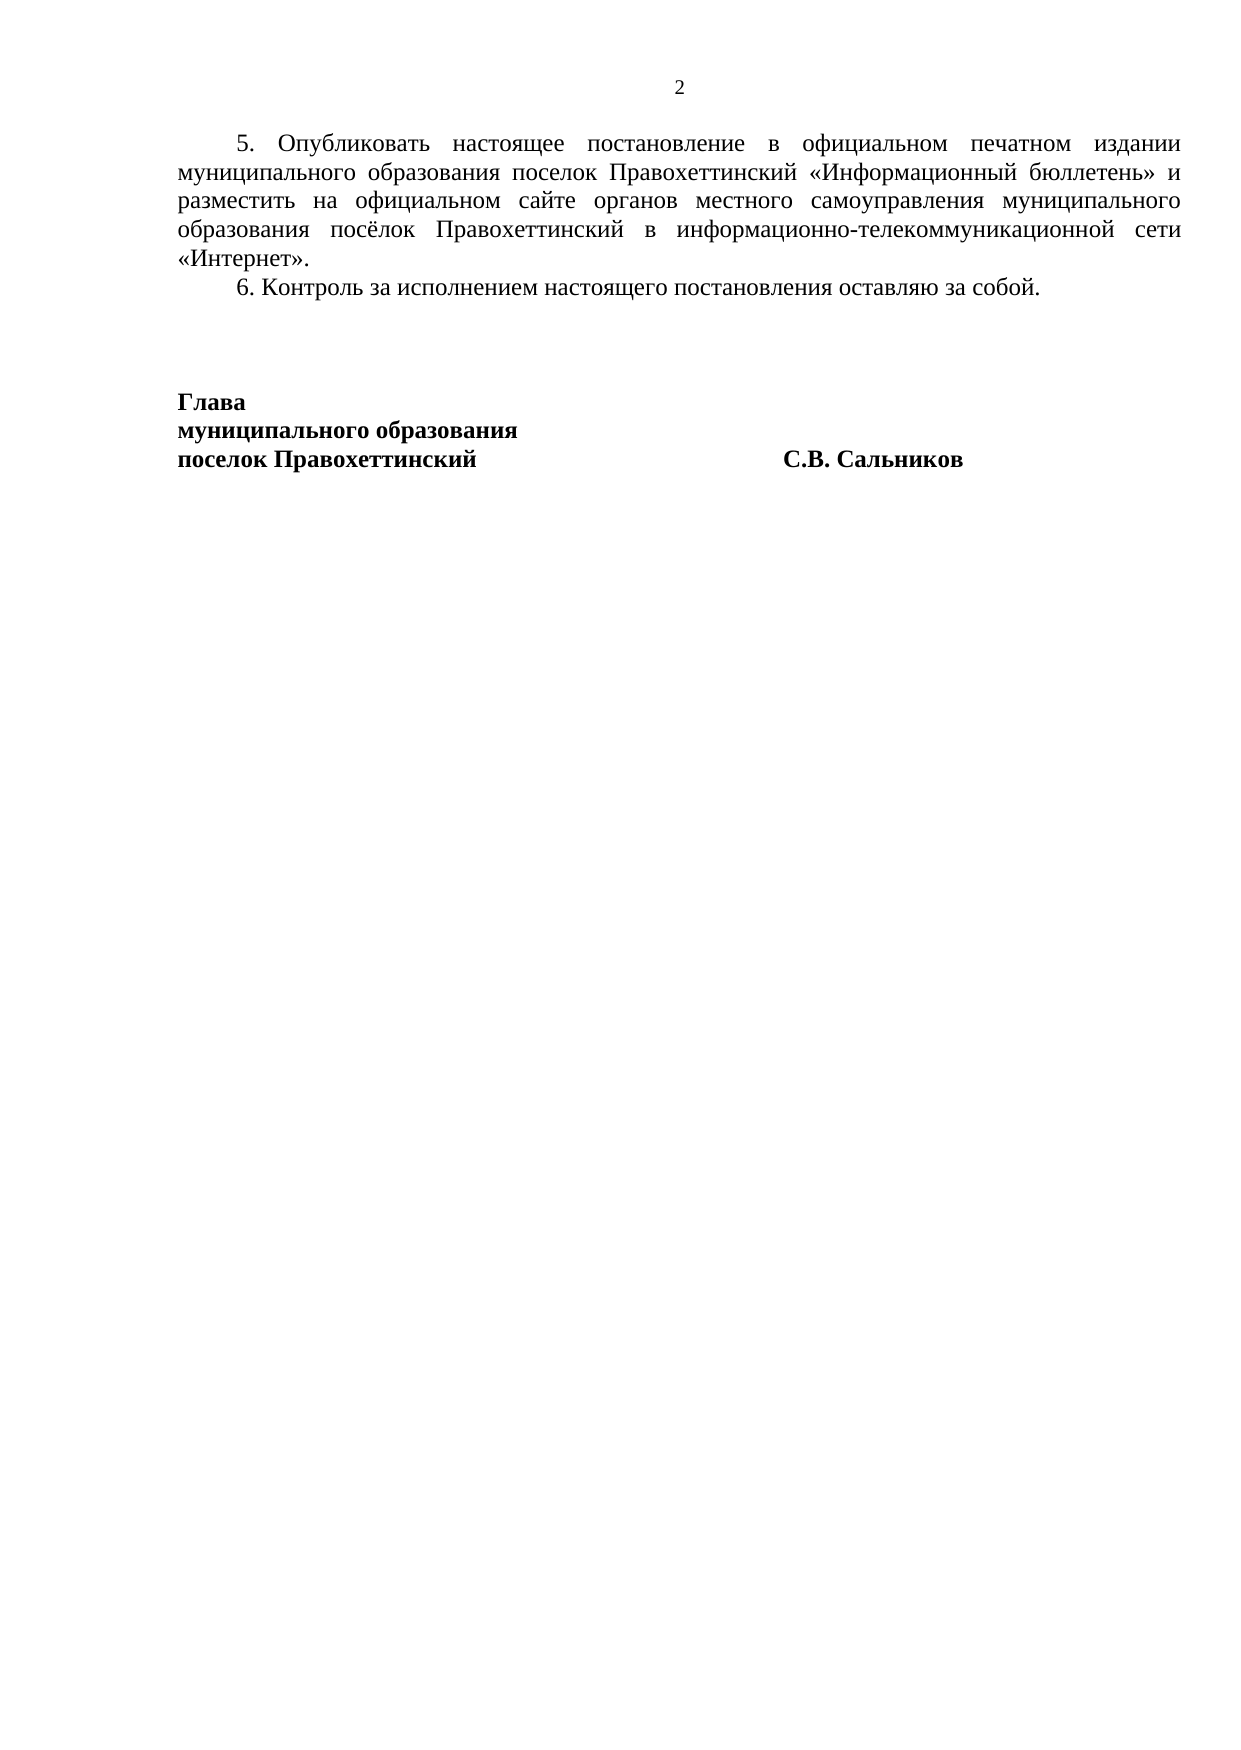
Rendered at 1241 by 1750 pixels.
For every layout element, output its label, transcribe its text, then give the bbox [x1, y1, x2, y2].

text муниципального образования [177, 415, 1182, 444]
text 6. Контроль за исполнением настоящего постановления оставляю за собой. [177, 272, 1182, 300]
text 5. Опубликовать настоящее постановление в официальном печатном издании муниципального образования поселок Правохеттинский «Информационный бюллетень» и разместить на официальном сайте органов местного самоуправления муниципального образования посёлок Правохеттинский в информационно-телекоммуникационной сети «Интернет». [177, 128, 1182, 272]
text Глава [177, 387, 1182, 415]
text поселок Правохеттинский С.В. Сальников [177, 444, 1182, 473]
